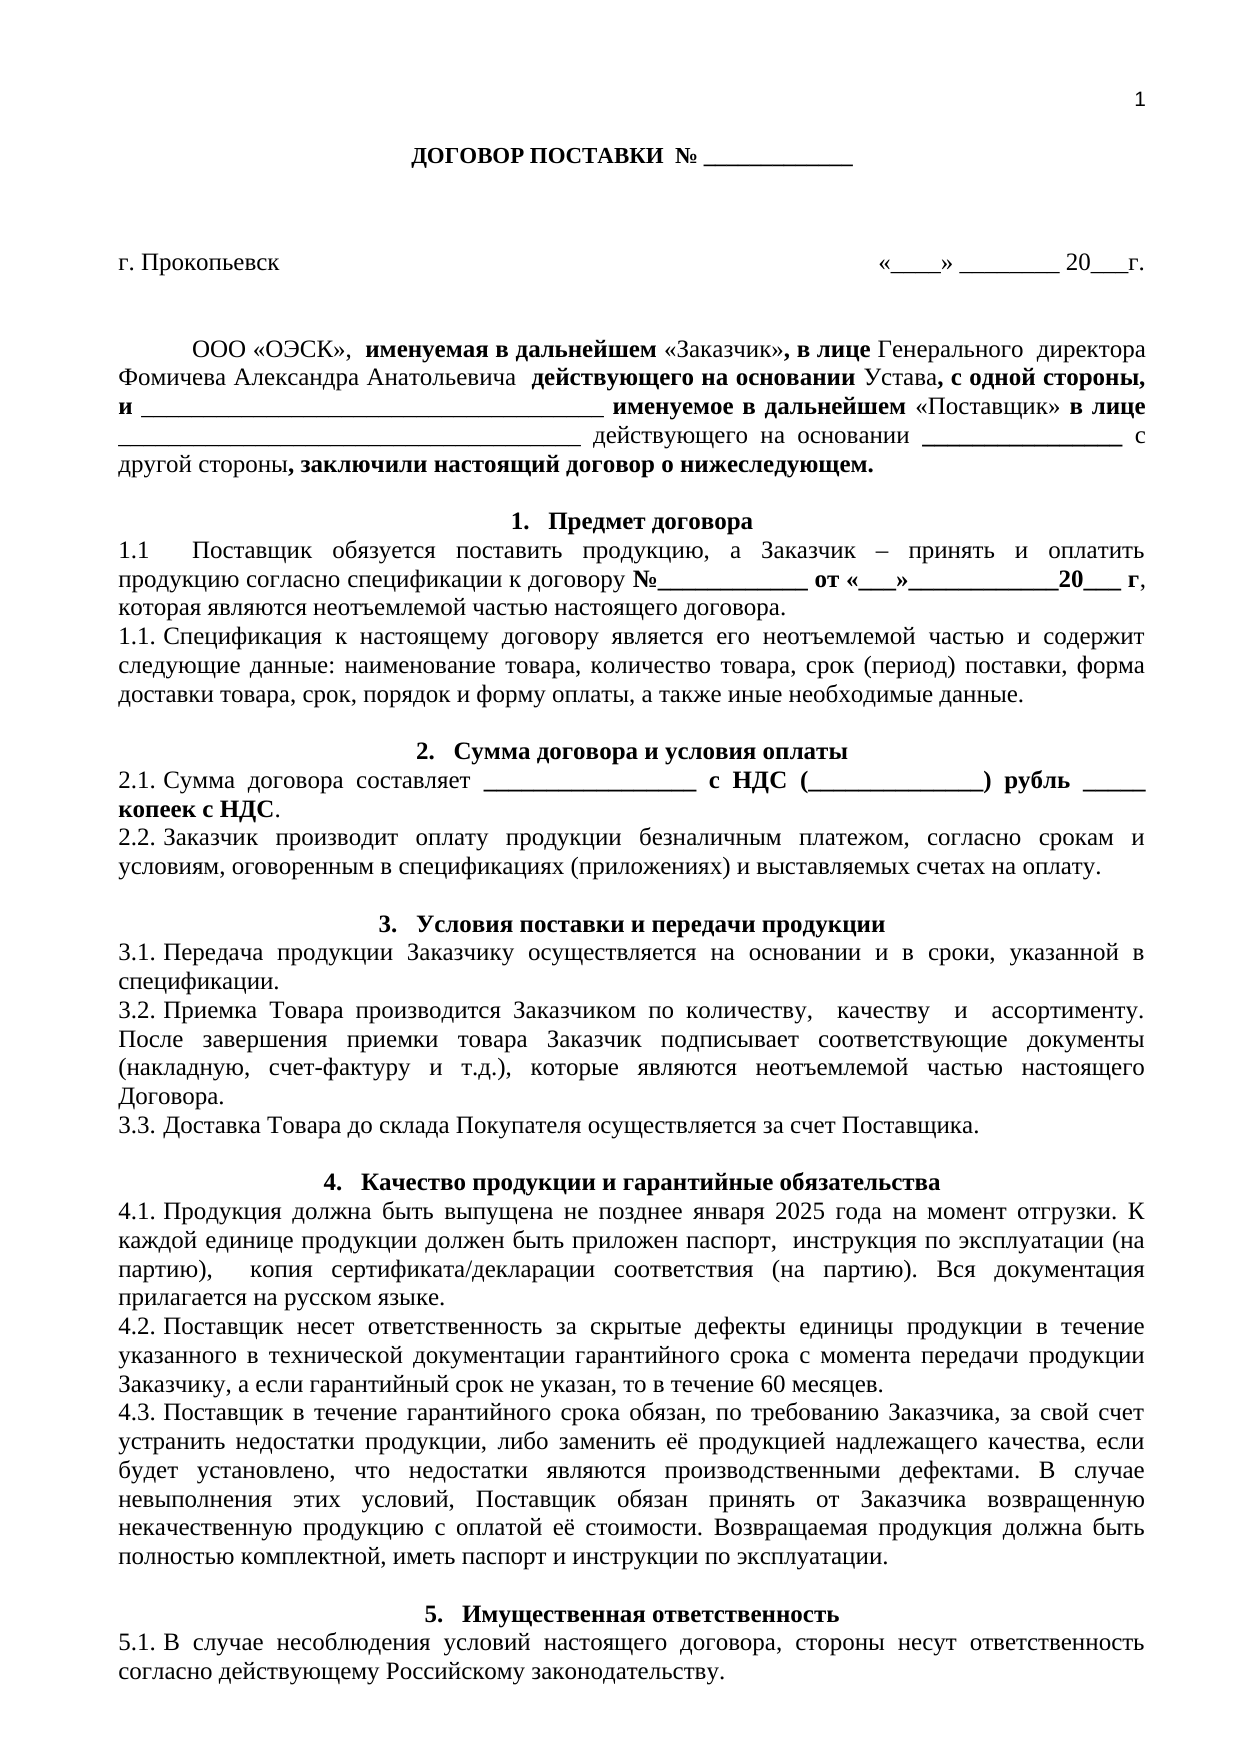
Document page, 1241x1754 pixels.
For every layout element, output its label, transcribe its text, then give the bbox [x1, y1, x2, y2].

list Заказчик производит оплату продукции безналичным платежом, согласно срокам и условиям, оговоренным в спецификациях (приложениях) и выставляемых счетах на оплату. [118, 822, 1146, 880]
list Предмет договора [118, 506, 1146, 535]
list Поставщик обязуется поставить продукцию, а Заказчик – принять и оплатить продукцию согласно спецификации к договору №____________ от «___»____________20___ г, которая являются неотъемлемой частью настоящего договора. [118, 535, 1146, 621]
list Качество продукции и гарантийные обязательства [118, 1167, 1146, 1196]
text ООО «ОЭСК», именуемая в дальнейшем «Заказчик», в лице Генерального директора Фомичева Александра Анатольевича действующего на основании Устава, с одной стороны, и _____________________________________ именуемое в дальнейшем «Поставщик» в лице _____________________________________ действующего на основании ________________ с другой стороны, заключили настоящий договор о нижеследующем. [118, 334, 1146, 477]
list Продукция должна быть выпущена не позднее января 2025 года на момент отгрузки. К каждой единице продукции должен быть приложен паспорт, инструкция по эксплуатации (на партию), копия сертификата/декларации соответствия (на партию). Вся документация прилагается на русском языке. [118, 1196, 1146, 1311]
list Поставщик несет ответственность за скрытые дефекты единицы продукции в течение указанного в технической документации гарантийного срока с момента передачи продукции Заказчику, а если гарантийный срок не указан, то в течение 60 месяцев. [118, 1311, 1146, 1397]
list Приемка Товара производится Заказчиком по количеству, качеству и ассортименту. После завершения приемки товара Заказчик подписывает соответствующие документы (накладную, счет-фактуру и т.д.), которые являются неотъемлемой частью настоящего Договора. [118, 995, 1146, 1110]
list Сумма договора составляет _________________ с НДС (______________) рубль _____ копеек с НДС. [118, 765, 1146, 822]
list Передача продукции Заказчику осуществляется на основании и в сроки, указанной в спецификации. [118, 937, 1146, 995]
list Условия поставки и передачи продукции [118, 909, 1146, 937]
list Доставка Товара до склада Покупателя осуществляется за счет Поставщика. [118, 1110, 1146, 1139]
list Имущественная ответственность [118, 1599, 1146, 1627]
list Сумма договора и условия оплаты [118, 736, 1146, 765]
text г. Прокопьевск «____» ________ 20___г. [118, 247, 1146, 276]
list Поставщик в течение гарантийного срока обязан, по требованию Заказчика, за свой счет устранить недостатки продукции, либо заменить её продукцией надлежащего качества, если будет установлено, что недостатки являются производственными дефектами. В случае невыполнения этих условий, Поставщик обязан принять от Заказчика возвращенную некачественную продукцию с оплатой её стоимости. Возвращаемая продукция должна быть полностью комплектной, иметь паспорт и инструкции по эксплуатации. [118, 1397, 1146, 1570]
list В случае несоблюдения условий настоящего договора, стороны несут ответственность согласно действующему Российскому законодательству. [118, 1627, 1146, 1685]
list Спецификация к настоящему договору является его неотъемлемой частью и содержит следующие данные: наименование товара, количество товара, срок (период) поставки, форма доставки товара, срок, порядок и форму оплаты, а также иные необходимые данные. [118, 621, 1146, 707]
text ДОГОВОР ПОСТАВКИ № _____________ [118, 142, 1146, 168]
